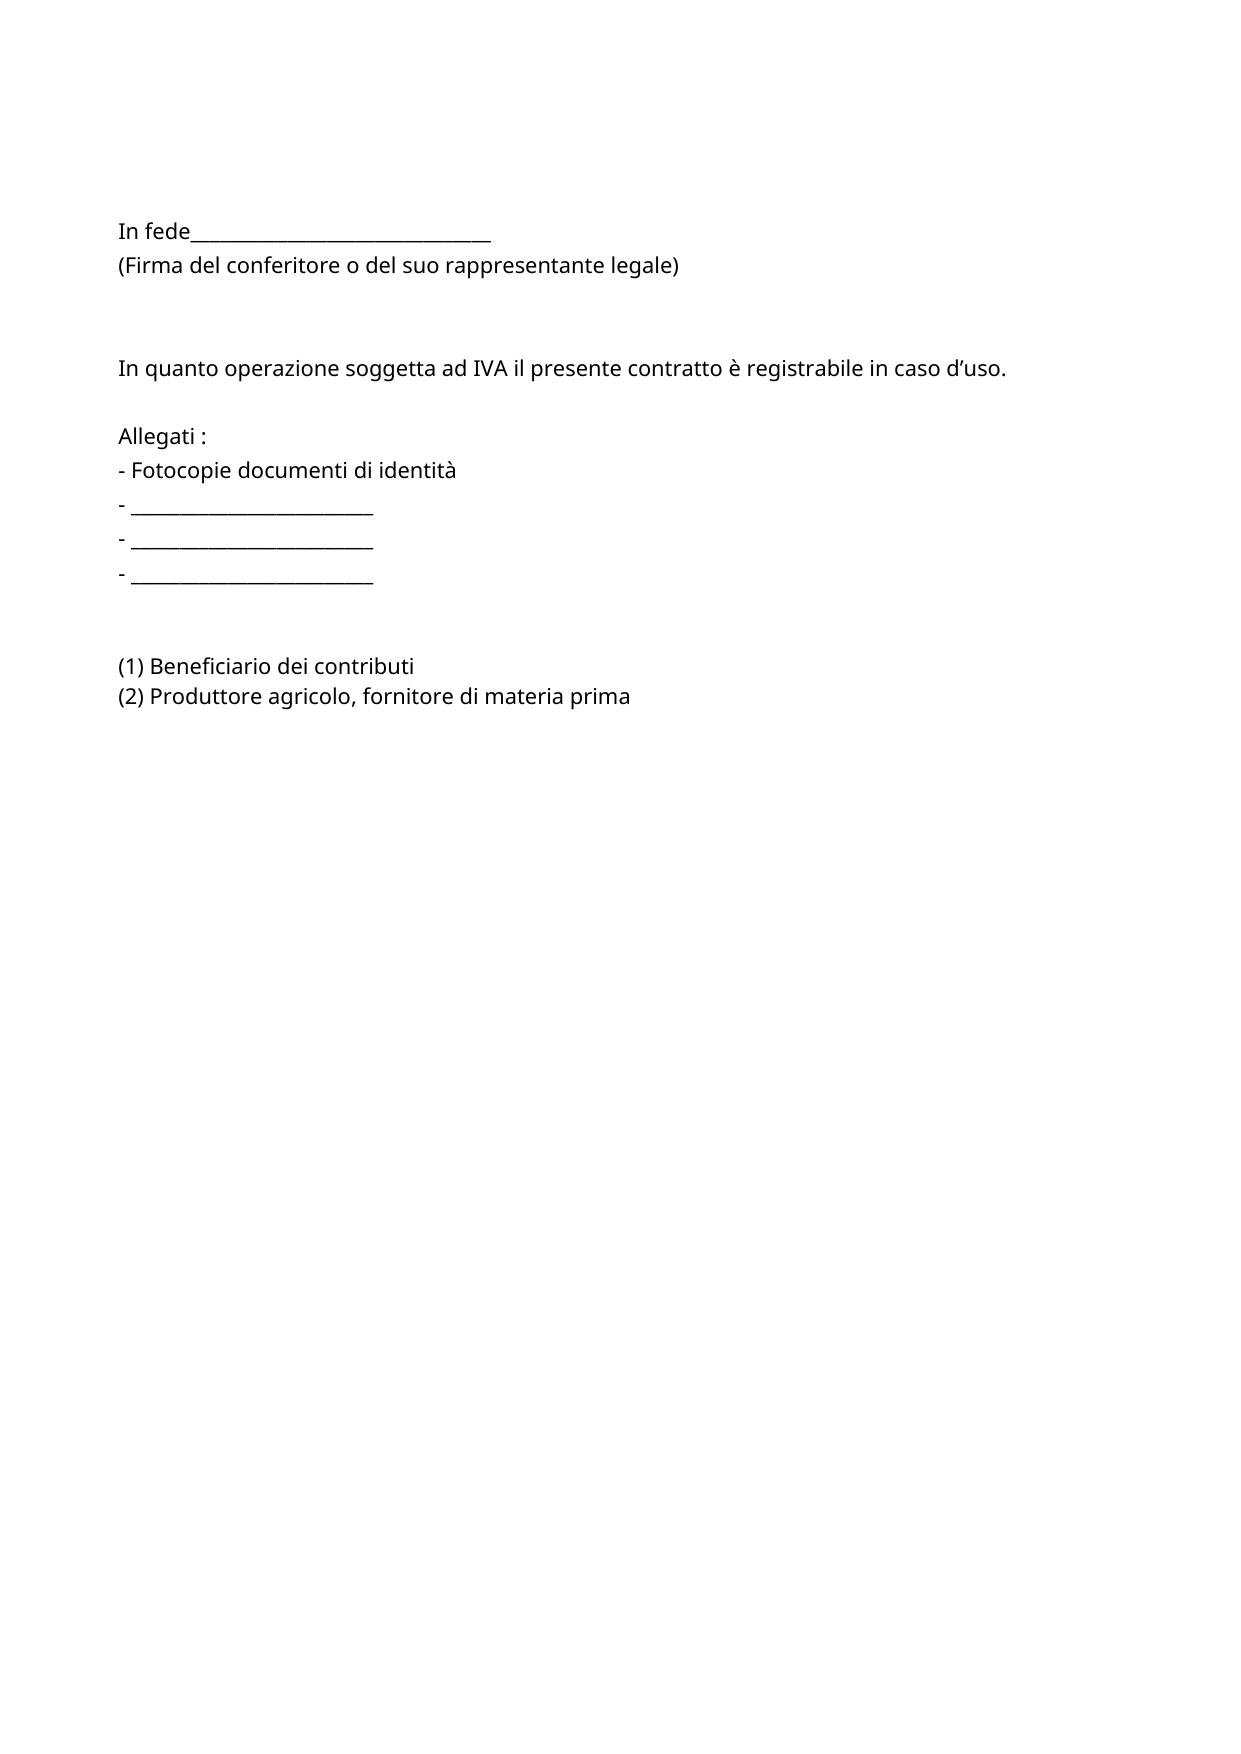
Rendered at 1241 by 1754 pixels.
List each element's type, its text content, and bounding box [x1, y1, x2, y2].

text In quanto operazione soggetta ad IVA il presente contratto è registrabile in caso d’uso. [118, 353, 1122, 382]
text Allegati : [118, 421, 1122, 451]
text (2) Produttore agricolo, fornitore di materia prima [118, 681, 1122, 711]
text - Fotocopie documenti di identità [118, 455, 1122, 485]
text In fede_______________________________ [118, 216, 1122, 246]
text (1) Beneficiario dei contributi [118, 651, 1122, 681]
text - _________________________ [118, 523, 1122, 553]
text - _________________________ [118, 489, 1122, 519]
text (Firma del conferitore o del suo rappresentante legale) [118, 250, 1122, 280]
text - _________________________ [118, 558, 1122, 587]
